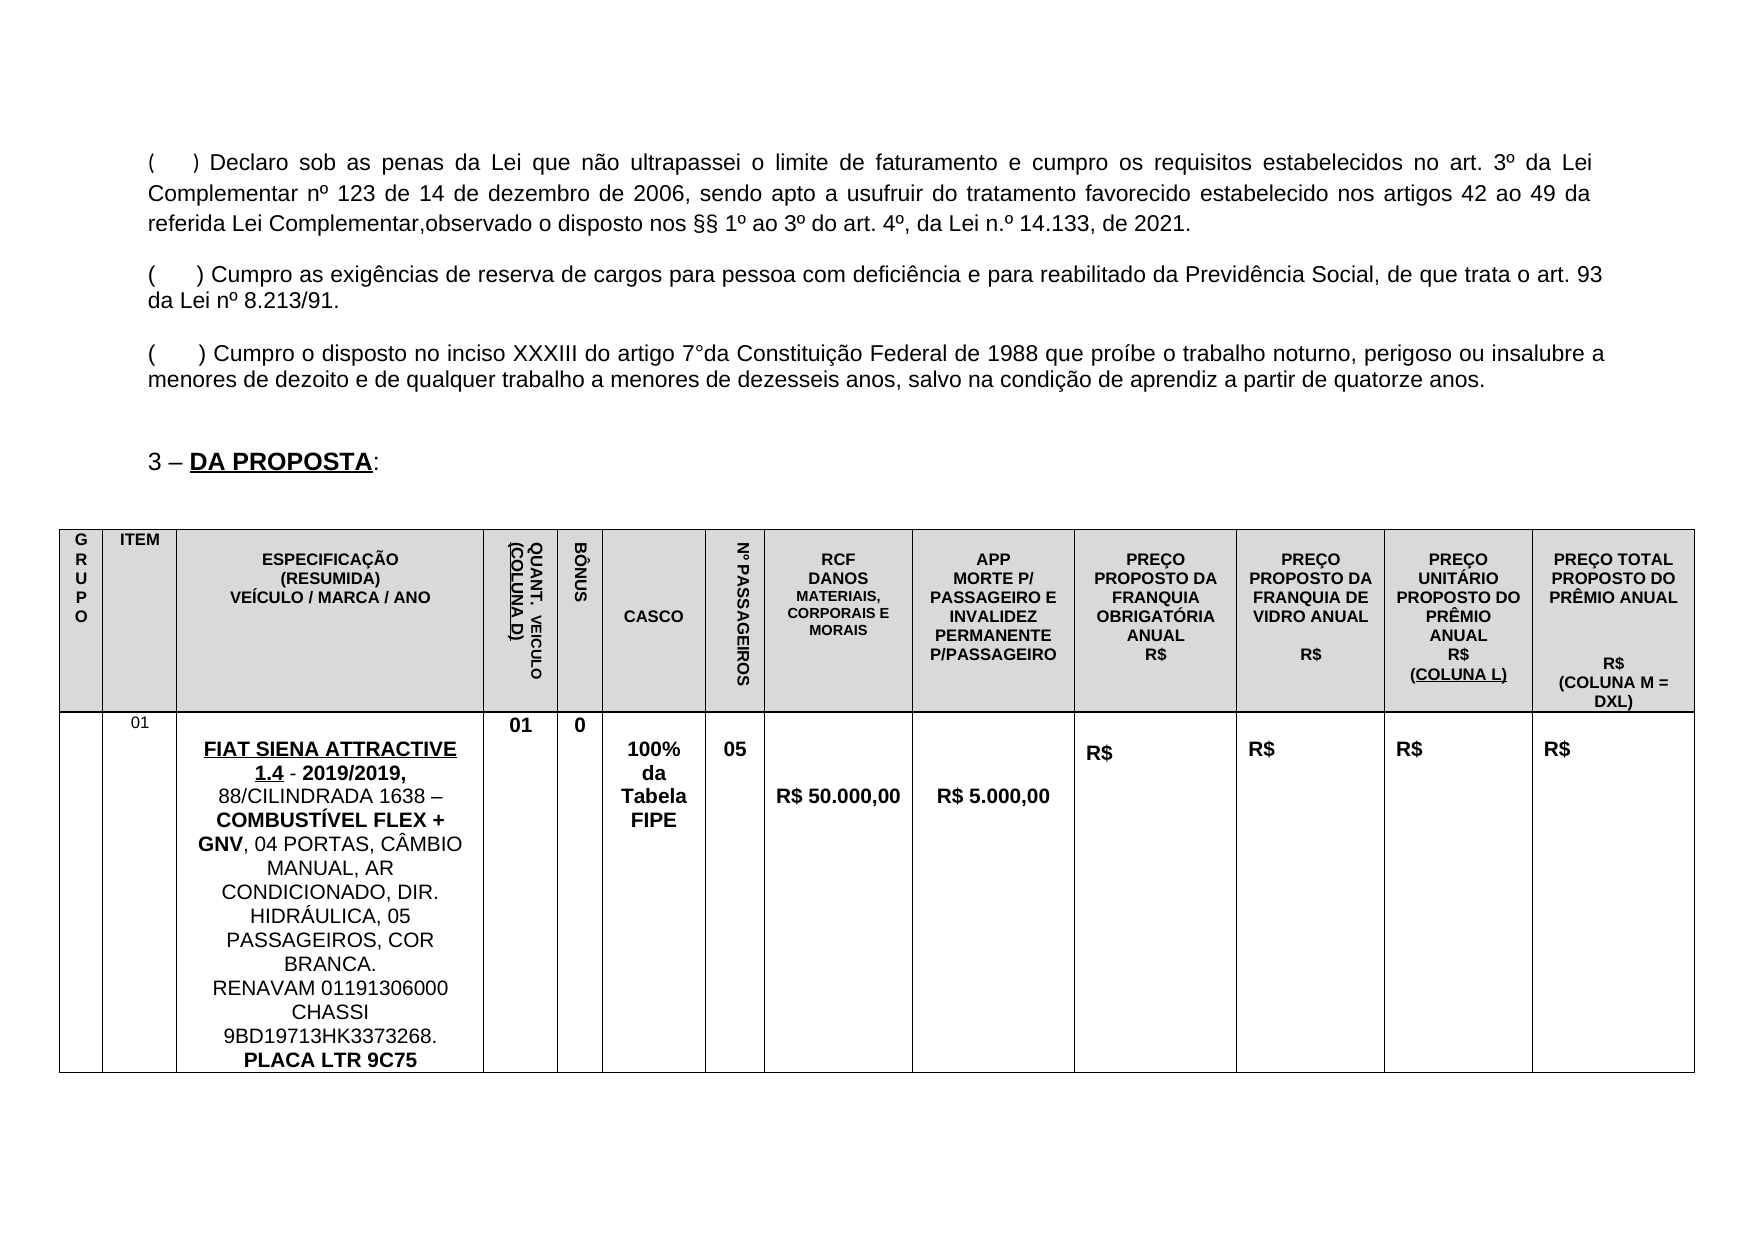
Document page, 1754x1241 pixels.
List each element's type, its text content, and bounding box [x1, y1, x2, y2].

text 3 – DA PROPOSTA: [148, 446, 1739, 475]
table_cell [177, 713, 483, 1072]
table_cell [60, 713, 102, 1072]
table_header PREÇO PROPOSTO DA FRANQUIA OBRIGATÓRIA ANUAL R$ [1075, 530, 1236, 711]
text ( ) Declaro sob as penas da Lei que não ultrapassei o limite de faturamento e cumpro os requisitos estabelecidos no art. 3º da Lei Complementar nº 123 de 14 de dezembro de 2006, sendo apto a usufruir do tratamento favorecido estabelecido nos artigos 42 ao 49 da referida Lei Complementar,observado o disposto nos §§ 1º ao 3º do art. 4º, da Lei n.º 14.133, de 2021. [148, 148, 1593, 236]
table_cell R$ [1237, 713, 1384, 1072]
text ( ) Cumpro o disposto no inciso XXXIII do artigo 7°da Constituição Federal de 1988 que proíbe o trabalho noturno, perigoso ou insalubre a menores de dezoito e de qualquer trabalho a menores de dezesseis anos, salvo na condição de aprendiz a partir de quatorze anos. [148, 340, 1606, 393]
table_header PREÇO PROPOSTO DA FRANQUIA DE VIDRO ANUAL R$ [1237, 530, 1384, 711]
table_header BÔNUS [558, 530, 602, 711]
table_header RCF DANOS MATERIAIS, CORPORAIS E MORAIS [765, 530, 912, 711]
table_cell 01 [484, 713, 557, 1072]
table_header QUANT. VEICULO (COLUNA D) [484, 530, 557, 711]
table_cell R$ [1075, 713, 1236, 1072]
table_header PREÇO TOTAL PROPOSTO DO PRÊMIO ANUAL R$ (COLUNA M = DXL) [1533, 530, 1694, 711]
table_cell R$ [1385, 713, 1532, 1072]
table_cell R$ 5.000,00 [913, 713, 1074, 1072]
table_cell 100% da Tabela FIPE [603, 713, 705, 1072]
text ( ) Cumpro as exigências de reserva de cargos para pessoa com deficiência e para reabilitado da Previdência Social, de que trata o art. 93 da Lei nº 8.213/91. [148, 261, 1606, 313]
table_header CASCO [603, 530, 705, 711]
table_cell 0 [558, 713, 602, 1072]
table_cell 05 [706, 713, 764, 1072]
table_header G R U P O [60, 530, 102, 711]
table_header ITEM [103, 530, 176, 711]
table_header APP MORTE P/ PASSAGEIRO E INVALIDEZ PERMANENTE P/PASSAGEIRO [913, 530, 1074, 711]
table_header PREÇO UNITÁRIO PROPOSTO DO PRÊMIO ANUAL R$ (COLUNA L) [1385, 530, 1532, 711]
table_header Nº PASSAGEIROS [706, 530, 764, 711]
table_cell R$ [1533, 713, 1694, 1072]
table_cell R$ 50.000,00 [765, 713, 912, 1072]
table_cell 01 [103, 713, 176, 1072]
table_header ESPECIFICAÇÃO (RESUMIDA) VEÍCULO / MARCA / ANO [177, 530, 483, 711]
